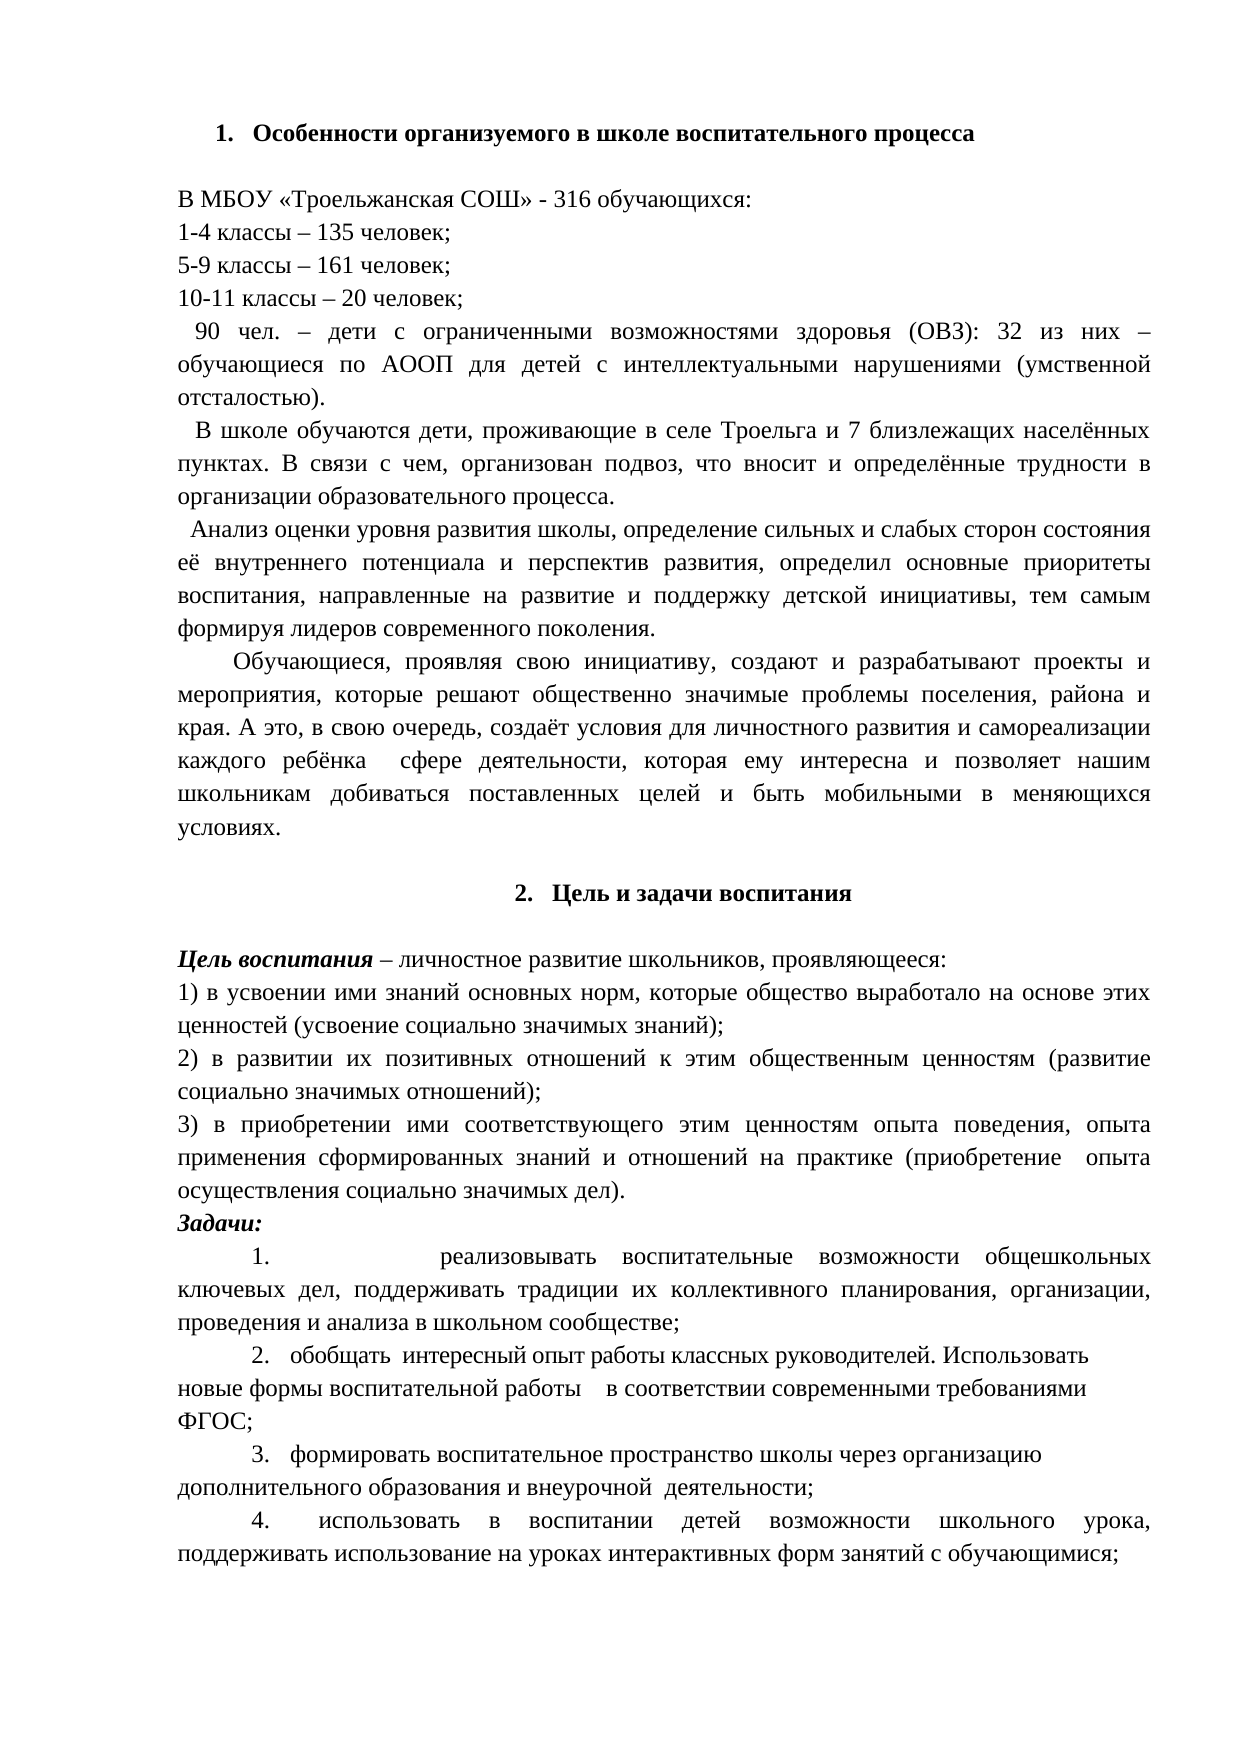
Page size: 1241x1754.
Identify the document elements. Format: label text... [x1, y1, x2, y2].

text Анализ оценки уровня развития школы, определение сильных и слабых сторон состояния её внутреннего потенциала и перспектив развития, определил основные приоритеты воспитания, направленные на развитие и поддержку детской инициативы, тем самым формируя лидеров современного поколения. [177, 514, 1152, 642]
list формировать воспитательное пространство школы через организацию дополнительного образования и внеурочной деятельности; [177, 1439, 1152, 1501]
text 90 чел. – дети с ограниченными возможностями здоровья (ОВЗ): 32 из них – обучающиеся по АООП для детей с интеллектуальными нарушениями (умственной отсталостью). [177, 316, 1152, 411]
list обобщать интересный опыт работы классных руководителей. Использовать новые формы воспитательной работы в соответствии современными требованиями ФГОС; [177, 1340, 1152, 1435]
text 5-9 классы – 161 человек; [177, 250, 1152, 279]
text В школе обучаются дети, проживающие в селе Троельга и 7 близлежащих населённых пунктах. В связи с чем, организован подвоз, что вносит и определённые трудности в организации образовательного процесса. [177, 415, 1152, 510]
text Задачи: [177, 1208, 1152, 1237]
text 2) в развитии их позитивных отношений к этим общественным ценностям (развитие социально значимых отношений); [177, 1043, 1152, 1104]
list Цель и задачи воспитания [215, 878, 1152, 906]
text В МБОУ «Троельжанская СОШ» - 316 обучающихся: [177, 184, 1152, 213]
text 10-11 классы – 20 человек; [177, 283, 1152, 312]
text 3) в приобретении ими соответствующего этим ценностям опыта поведения, опыта применения сформированных знаний и отношений на практике (приобретение опыта осуществления социально значимых дел). [177, 1109, 1152, 1203]
text 1-4 классы – 135 человек; [177, 217, 1152, 246]
text Обучающиеся, проявляя свою инициативу, создают и разрабатывают проекты и мероприятия, которые решают общественно значимые проблемы поселения, района и края. А это, в свою очередь, создаёт условия для личностного развития и самореализации каждого ребёнка сфере деятельности, которая ему интересна и позволяет нашим школьникам добиваться поставленных целей и быть мобильными в меняющихся условиях. [177, 646, 1152, 840]
list Особенности организуемого в школе воспитательного процесса [215, 118, 1152, 147]
text 1) в усвоении ими знаний основных норм, которые общество выработало на основе этих ценностей (усвоение социально значимых знаний); [177, 977, 1152, 1038]
text Цель воспитания – личностное развитие школьников, проявляющееся: [177, 944, 1152, 972]
list реализовывать воспитательные возможности общешкольных ключевых дел, поддерживать традиции их коллективного планирования, организации, проведения и анализа в школьном сообществе; [177, 1241, 1152, 1336]
list использовать в воспитании детей возможности школьного урока, поддерживать использование на уроках интерактивных форм занятий с обучающимися; [177, 1505, 1152, 1567]
